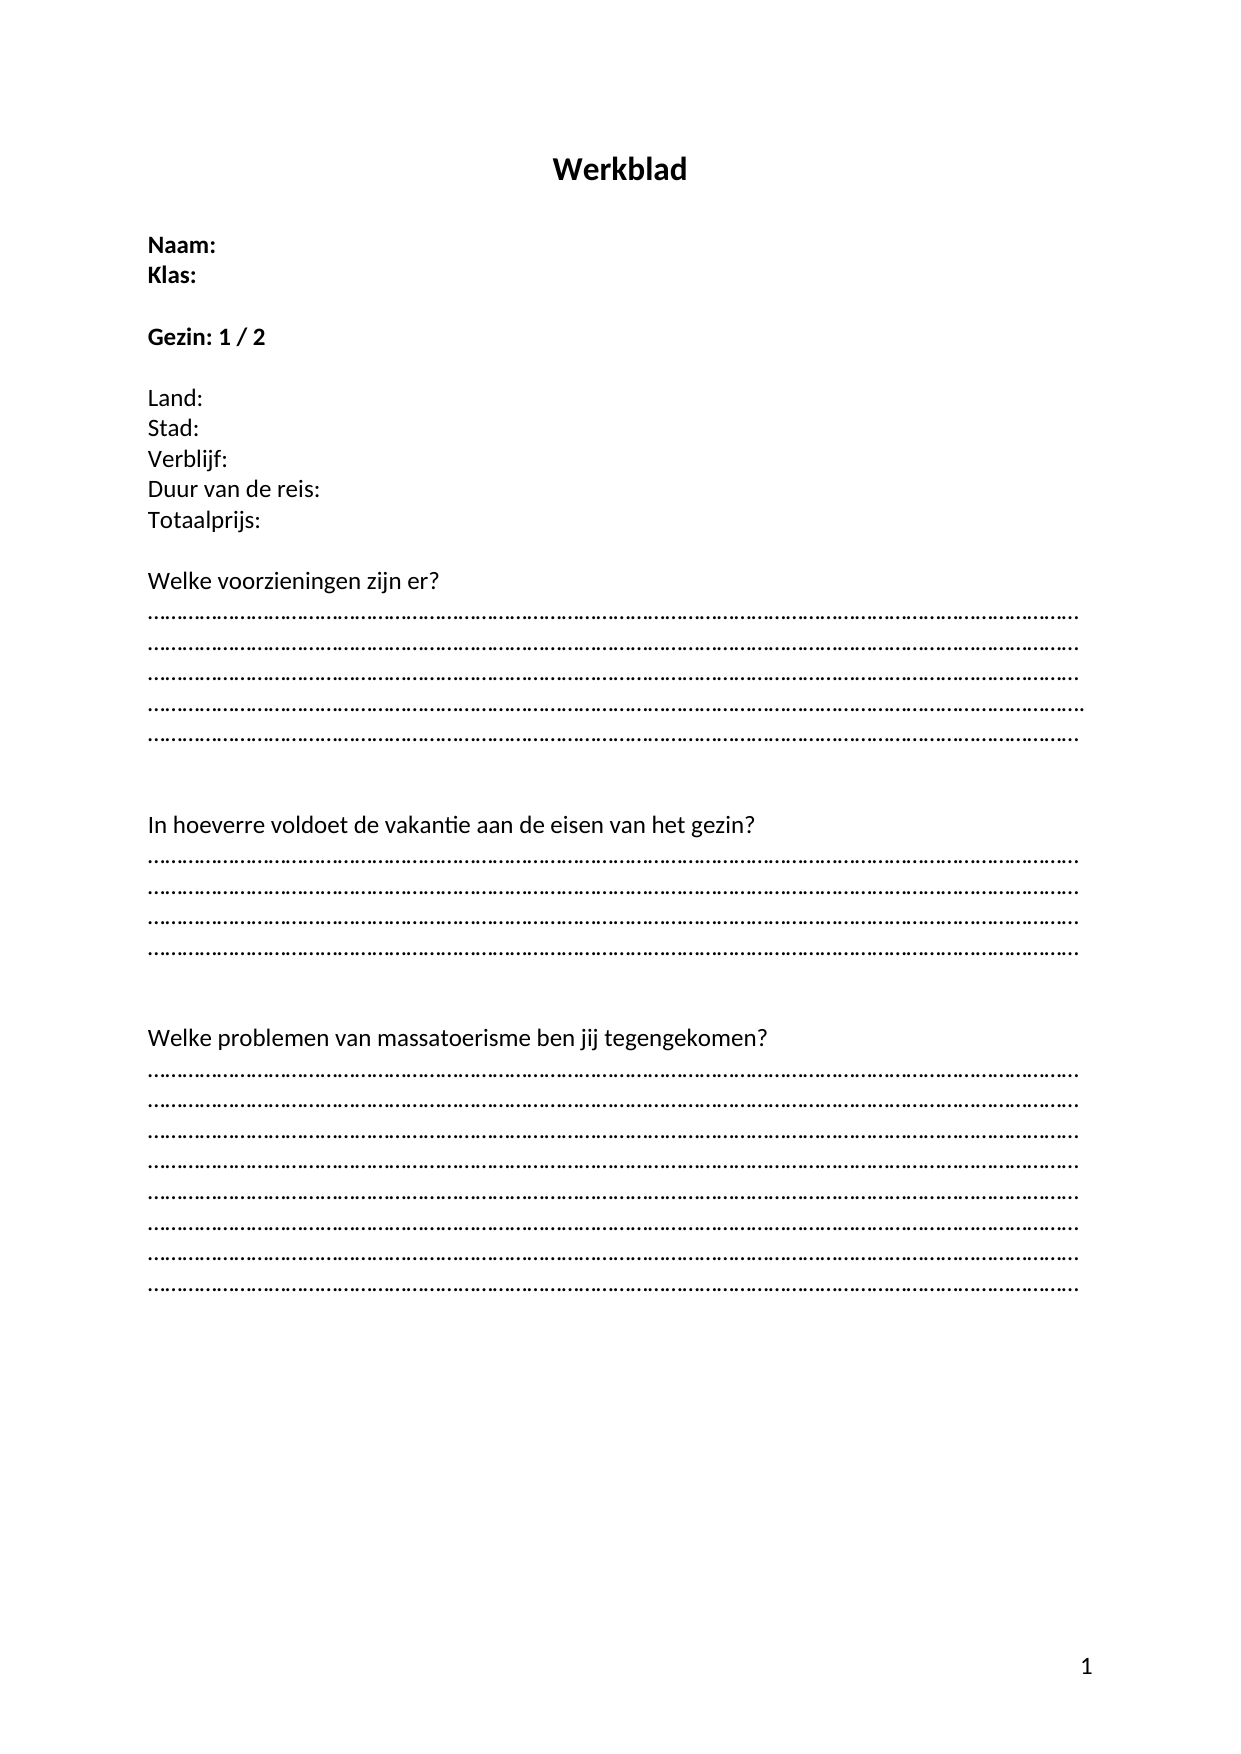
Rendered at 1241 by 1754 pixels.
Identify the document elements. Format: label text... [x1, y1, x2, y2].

text Duur van de reis: [148, 473, 1093, 504]
text Welke voorzieningen zijn er? [148, 565, 1093, 595]
text Gezin: 1 / 2 [148, 321, 1093, 351]
text Naam: [148, 229, 1093, 259]
text Land: [148, 382, 1093, 412]
text Welke problemen van massatoerisme ben jij tegengekomen? [148, 1023, 1093, 1053]
text Werkblad [148, 148, 1093, 188]
text Totaalprijs: [148, 504, 1093, 534]
text ……………………………………………………………………………………………………………………………………………………………………………………………………………………………………………………………………………………………………………………………………………………………………………………………………………………………………………………………………………………………………………………………………………………………………………………………… [148, 1175, 1093, 1297]
text ……………………………………………………………………………………………………………………………………………………………………………………………………………………………………………………………………………………………………………………………………………………………………………………………………………………………………………………………………………………………………………………………………………………………………………………………….……………………………………………………………………………………………………………………………………………… [148, 595, 1093, 748]
text Verblijf: [148, 443, 1093, 473]
text In hoeverre voldoet de vakantie aan de eisen van het gezin? [148, 809, 1093, 839]
text Klas: [148, 259, 1093, 290]
text ……………………………………………………………………………………………………………………………………………………………………………………………………………………………………………………………………………………………………………………………………………………………………………………………………………………………………………………………………………………………………………………………………………………………………………………………… [148, 839, 1093, 962]
text Stad: [148, 412, 1093, 443]
text ……………………………………………………………………………………………………………………………………………………………………………………………………………………………………………………………………………………………………………………………………………………………………………………………………………………………………………………………………………………………………………………………………………………………………………………………… [148, 1053, 1093, 1175]
